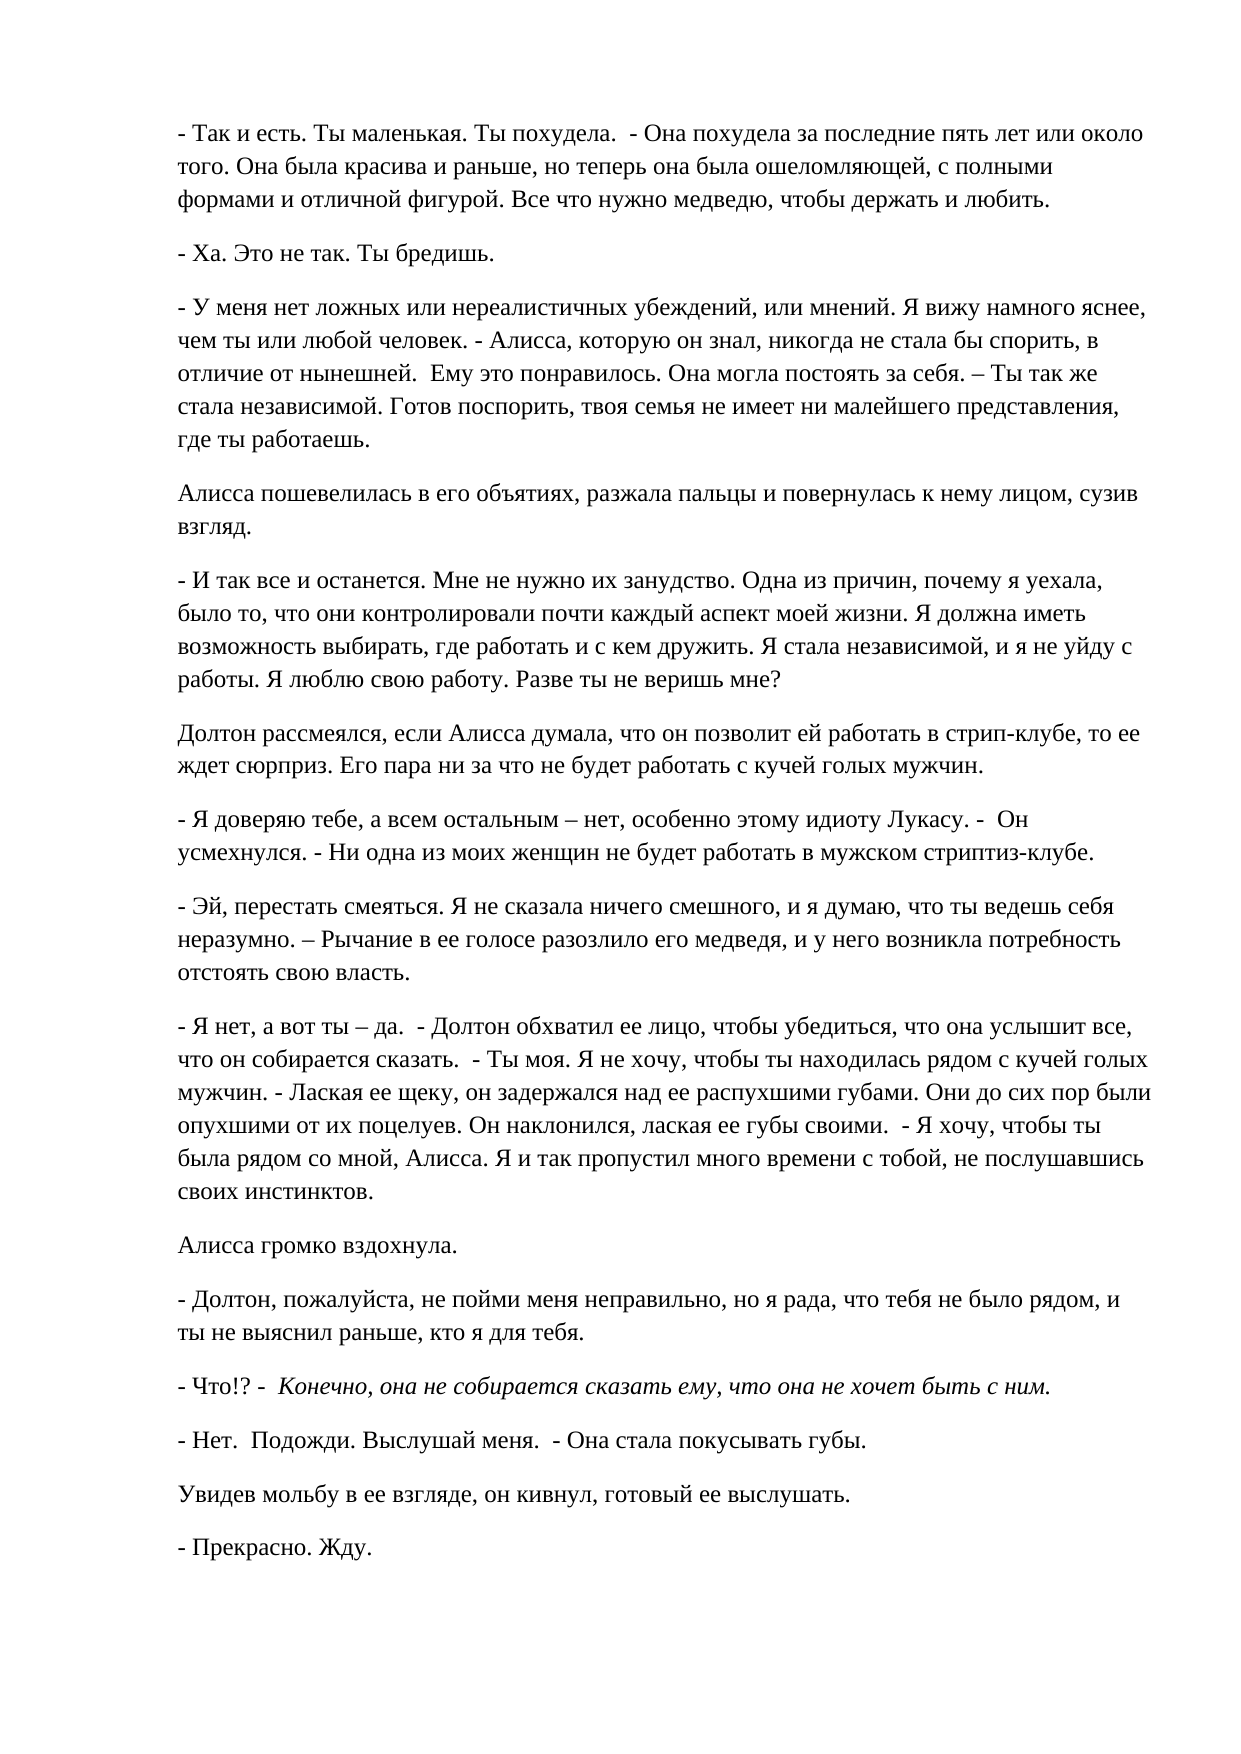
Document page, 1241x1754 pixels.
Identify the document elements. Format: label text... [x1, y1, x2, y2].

text - Ха. Это не так. Ты бредишь. [177, 238, 1152, 267]
text - Эй, перестать смеяться. Я не сказала ничего смешного, и я думаю, что ты ведешь себя неразумно. – Рычание в ее голосе разозлило его медведя, и у него возникла потребность отстоять свою власть. [177, 891, 1152, 986]
text Алисса громко вздохнула. [177, 1230, 1152, 1259]
text - Долтон, пожалуйста, не пойми меня неправильно, но я рада, что тебя не было рядом, и ты не выяснил раньше, кто я для тебя. [177, 1284, 1152, 1346]
text Увидев мольбу в ее взгляде, он кивнул, готовый ее выслушать. [177, 1479, 1152, 1507]
text - Так и есть. Ты маленькая. Ты похудела. - Она похудела за последние пять лет или около того. Она была красива и раньше, но теперь она была ошеломляющей, с полными формами и отличной фигурой. Все что нужно медведю, чтобы держать и любить. [177, 118, 1152, 213]
text - У меня нет ложных или нереалистичных убеждений, или мнений. Я вижу намного яснее, чем ты или любой человек. - Алисса, которую он знал, никогда не стала бы спорить, в отличие от нынешней. Ему это понравилось. Она могла постоять за себя. – Ты так же стала независимой. Готов поспорить, твоя семья не имеет ни малейшего представления, где ты работаешь. [177, 292, 1152, 453]
text - Я нет, а вот ты – да. - Долтон обхватил ее лицо, чтобы убедиться, что она услышит все, что он собирается сказать. - Ты моя. Я не хочу, чтобы ты находилась рядом с кучей голых мужчин. - Лаская ее щеку, он задержался над ее распухшими губами. Они до сих пор были опухшими от их поцелуев. Он наклонился, лаская ее губы своими. - Я хочу, чтобы ты была рядом со мной, Алисса. Я и так пропустил много времени с тобой, не послушавшись своих инстинктов. [177, 1011, 1152, 1205]
text - Что!? - Конечно, она не собирается сказать ему, что она не хочет быть с ним. [177, 1371, 1152, 1400]
text - Я доверяю тебе, а всем остальным – нет, особенно этому идиоту Лукасу. - Он усмехнулся. - Ни одна из моих женщин не будет работать в мужском стриптиз-клубе. [177, 804, 1152, 866]
text Алисса пошевелилась в его объятиях, разжала пальцы и повернулась к нему лицом, сузив взгляд. [177, 478, 1152, 539]
text - И так все и останется. Мне не нужно их занудство. Одна из причин, почему я уехала, было то, что они контролировали почти каждый аспект моей жизни. Я должна иметь возможность выбирать, где работать и с кем дружить. Я стала независимой, и я не уйду с работы. Я люблю свою работу. Разве ты не веришь мне? [177, 565, 1152, 692]
text - Прекрасно. Жду. [177, 1532, 1152, 1561]
text Долтон рассмеялся, если Алисса думала, что он позволит ей работать в стрип-клубе, то ее ждет сюрприз. Его пара ни за что не будет работать с кучей голых мужчин. [177, 718, 1152, 779]
text - Нет. Подожди. Выслушай меня. - Она стала покусывать губы. [177, 1425, 1152, 1453]
